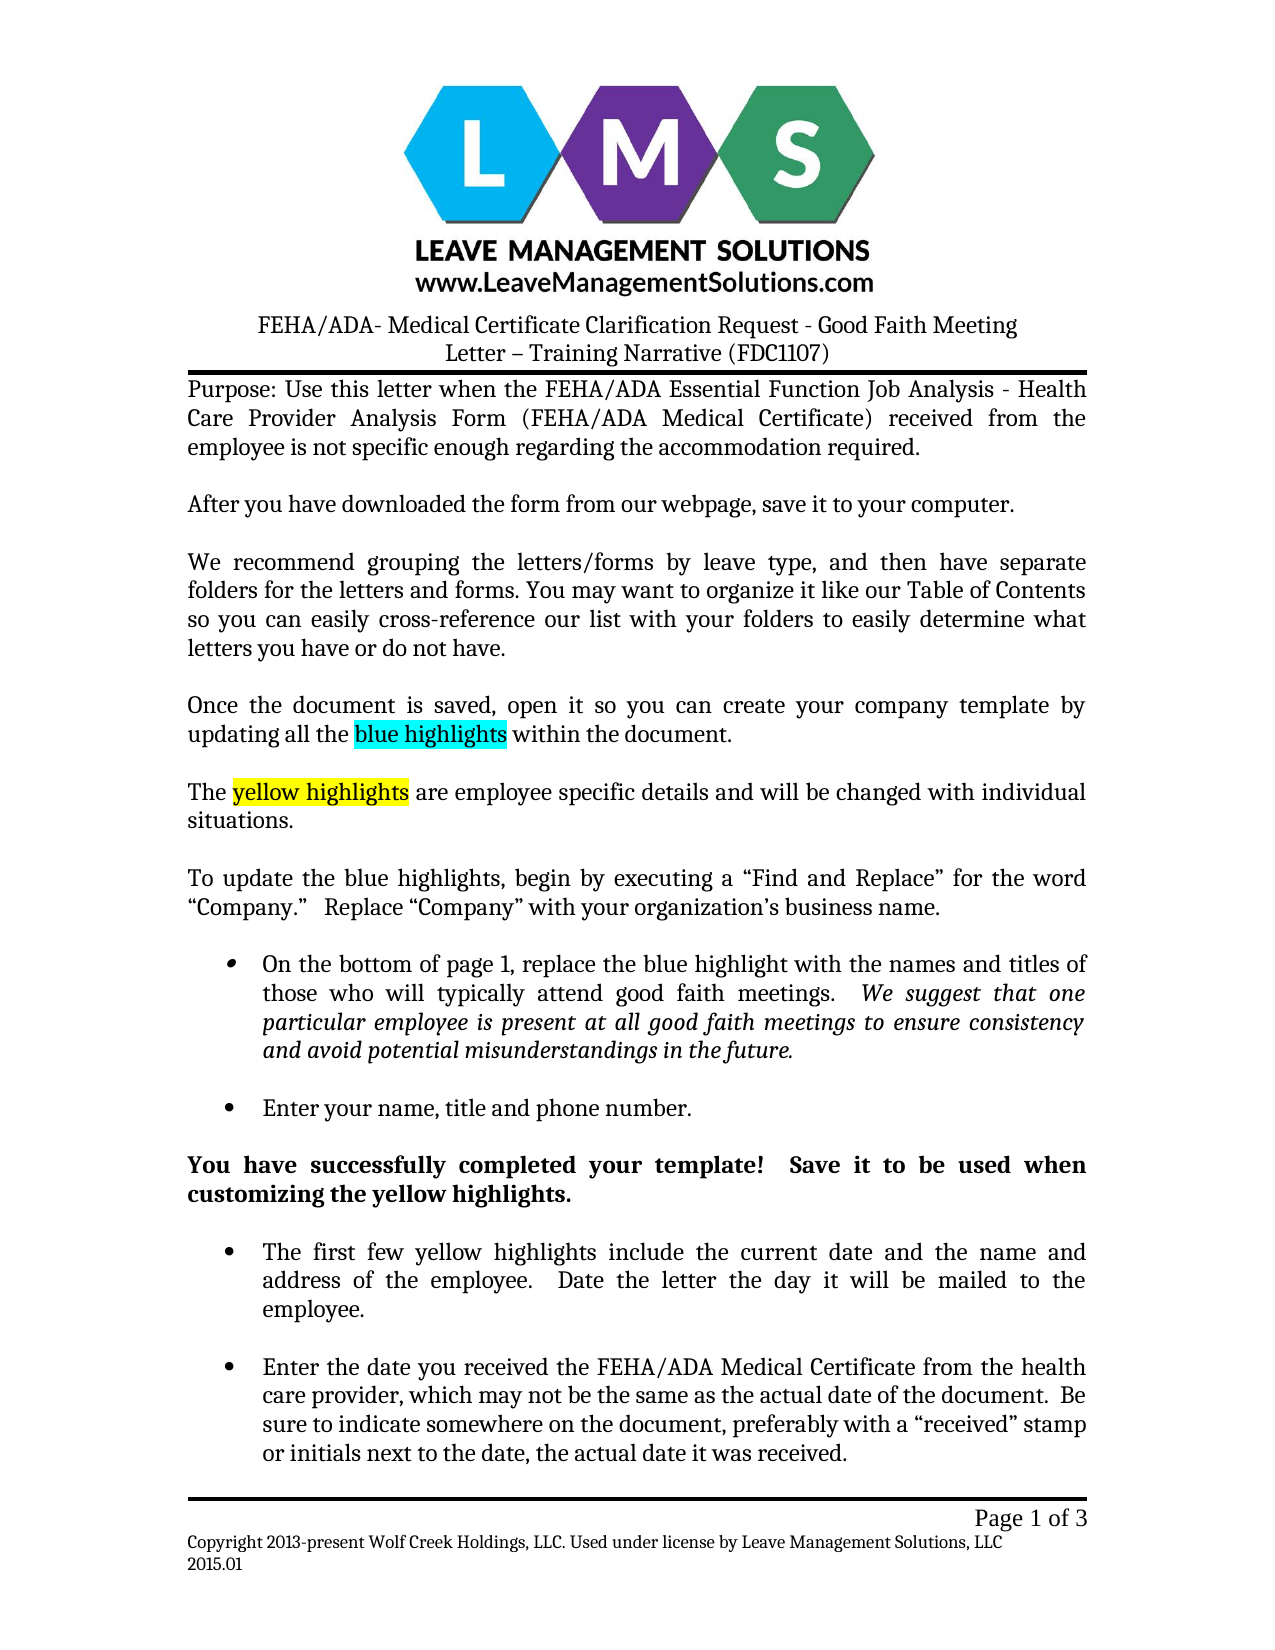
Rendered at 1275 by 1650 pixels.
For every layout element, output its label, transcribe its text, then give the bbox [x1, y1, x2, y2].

text We recommend grouping the letters/forms by leave type, and then have separate folders for the letters and forms. You may want to organize it like our Table of Contents so you can easily cross-reference our list with your folders to easily determine what letters you have or do not have. [187, 547, 1087, 662]
text After you have downloaded the form from our webpage, save it to your computer. [187, 490, 1087, 519]
list The first few yellow highlights include the current date and the name and address of the employee. Date the letter the day it will be mailed to the employee. [225, 1237, 1087, 1324]
text To update the blue highlights, begin by executing a “Find and Replace” for the word “Company.” Replace “Company” with your organization’s business name. [187, 864, 1087, 921]
text You have successfully completed your template! Save it to be used when customizing the yellow highlights. [187, 1151, 1087, 1209]
picture [393, 75, 882, 311]
text Once the document is saved, open it so you can create your company template by updating all the blue highlights within the document. [187, 691, 1087, 749]
list On the bottom of page 1, replace the blue highlight with the names and titles of those who will typically attend good faith meetings. We suggest that one particular employee is present at all good faith meetings to ensure consistency and avoid potential misunderstandings in the future. [225, 950, 1087, 1065]
text Purpose: Use this letter when the FEHA/ADA Essential Function Job Analysis - Health Care Provider Analysis Form (FEHA/ADA Medical Certificate) received from the employee is not specific enough regarding the accommodation required. [187, 375, 1087, 461]
list Enter the date you received the FEHA/ADA Medical Certificate from the health care provider, which may not be the same as the actual date of the document. Be sure to indicate somewhere on the document, preferably with a “received” stamp or initials next to the date, the actual date it was received. [225, 1352, 1087, 1467]
list Enter your name, title and phone number. [225, 1094, 1087, 1122]
text The yellow highlights are employee specific details and will be changed with individual situations. [187, 777, 1087, 835]
